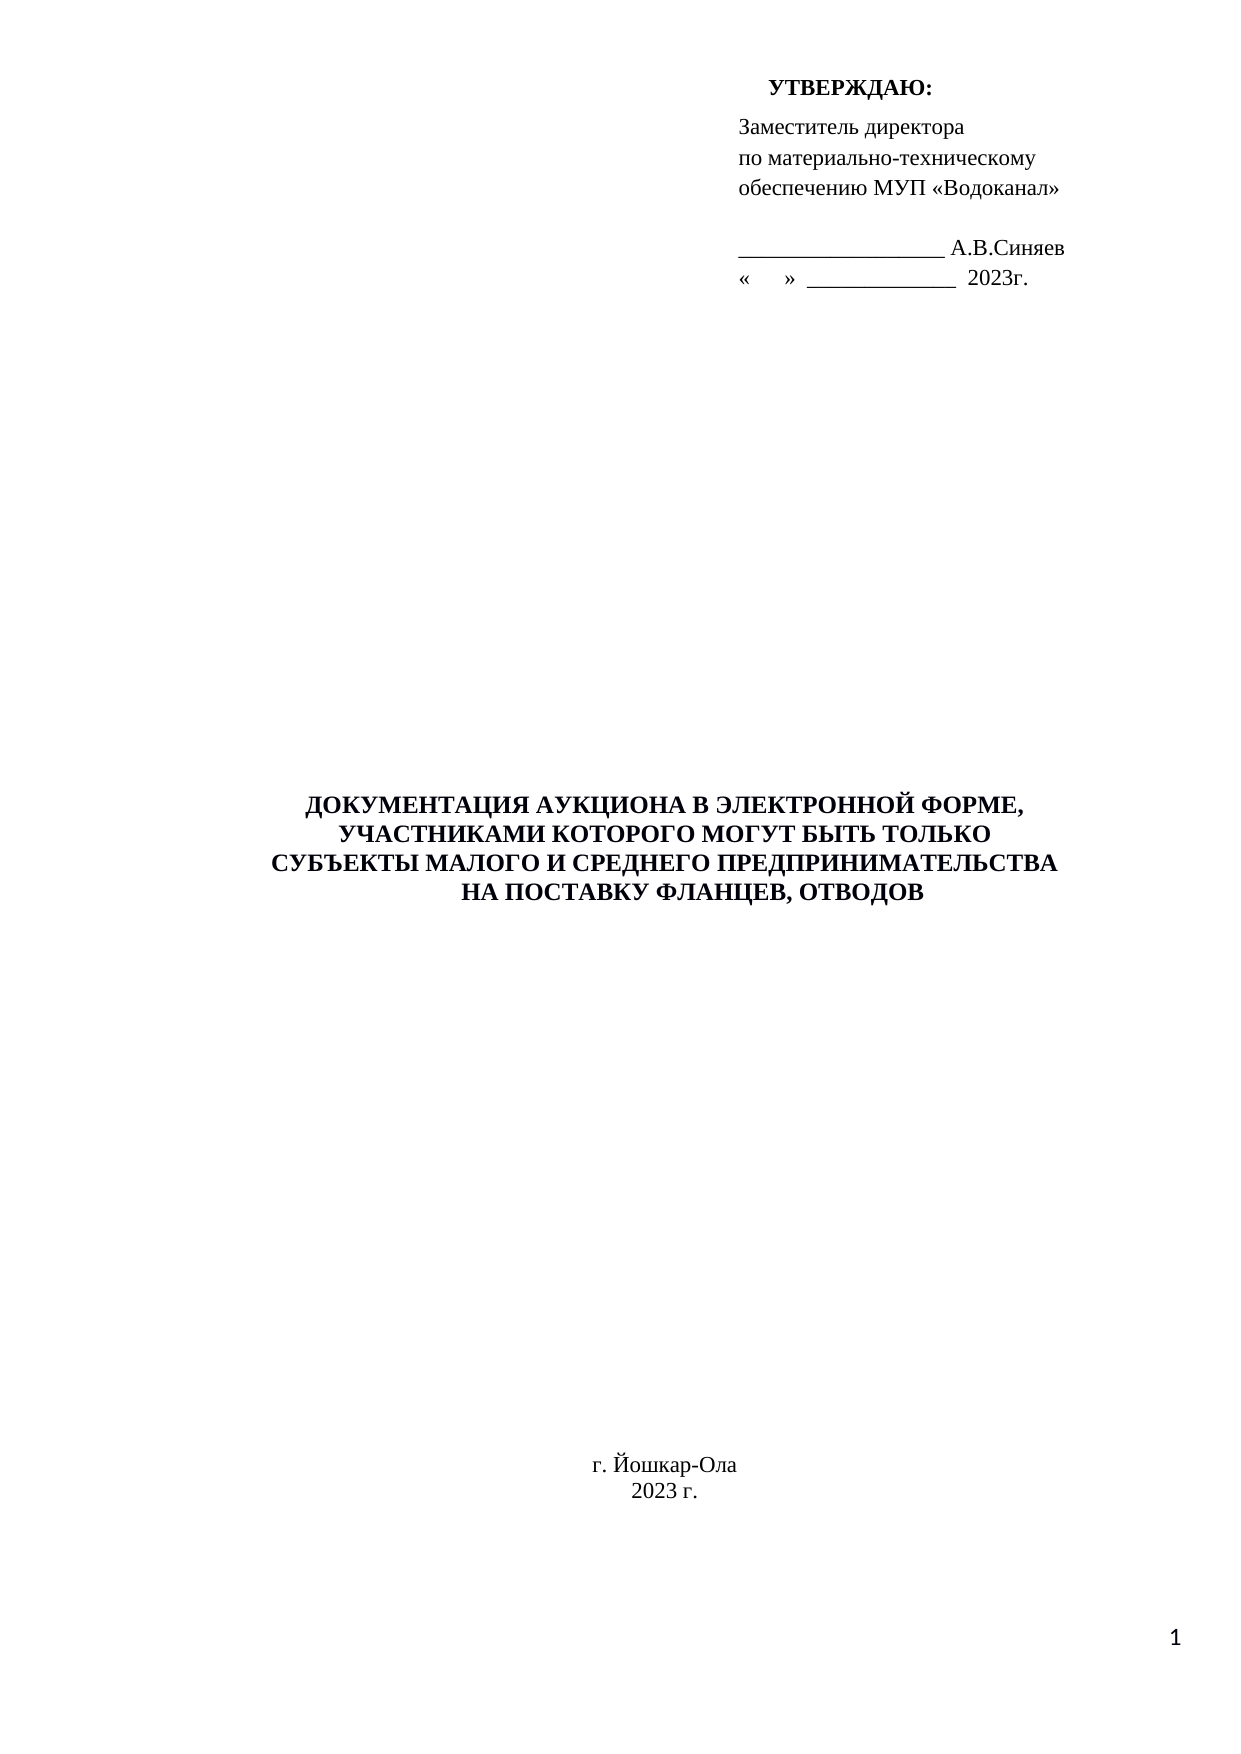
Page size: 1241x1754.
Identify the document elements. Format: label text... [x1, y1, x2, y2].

text НА ПОСТАВКУ ФЛАНЦЕВ, ОТВОДОВ [148, 877, 1181, 905]
text СУБЪЕКТЫ МАЛОГО И СРЕДНЕГО ПРЕДПРИНИМАТЕЛЬСТВА [148, 848, 1181, 877]
text Заместитель директора [738, 113, 1181, 140]
text г. Йошкар-Ола [148, 1451, 1181, 1477]
text ДОКУМЕНТАЦИЯ АУКЦИОНА В ЭЛЕКТРОННОЙ ФОРМЕ, [148, 790, 1181, 819]
text « » _____________ 2023г. [590, 264, 1181, 291]
text по материально-техническому [738, 143, 1181, 170]
text __________________ А.В.Синяев [590, 234, 1181, 261]
text УЧАСТНИКАМИ КОТОРОГО МОГУТ БЫТЬ ТОЛЬКО [148, 819, 1181, 848]
text обеспечению МУП «Водоканал» [738, 174, 1181, 200]
text 2023 г. [148, 1477, 1181, 1503]
text УТВЕРЖДАЮ: [768, 74, 1181, 100]
